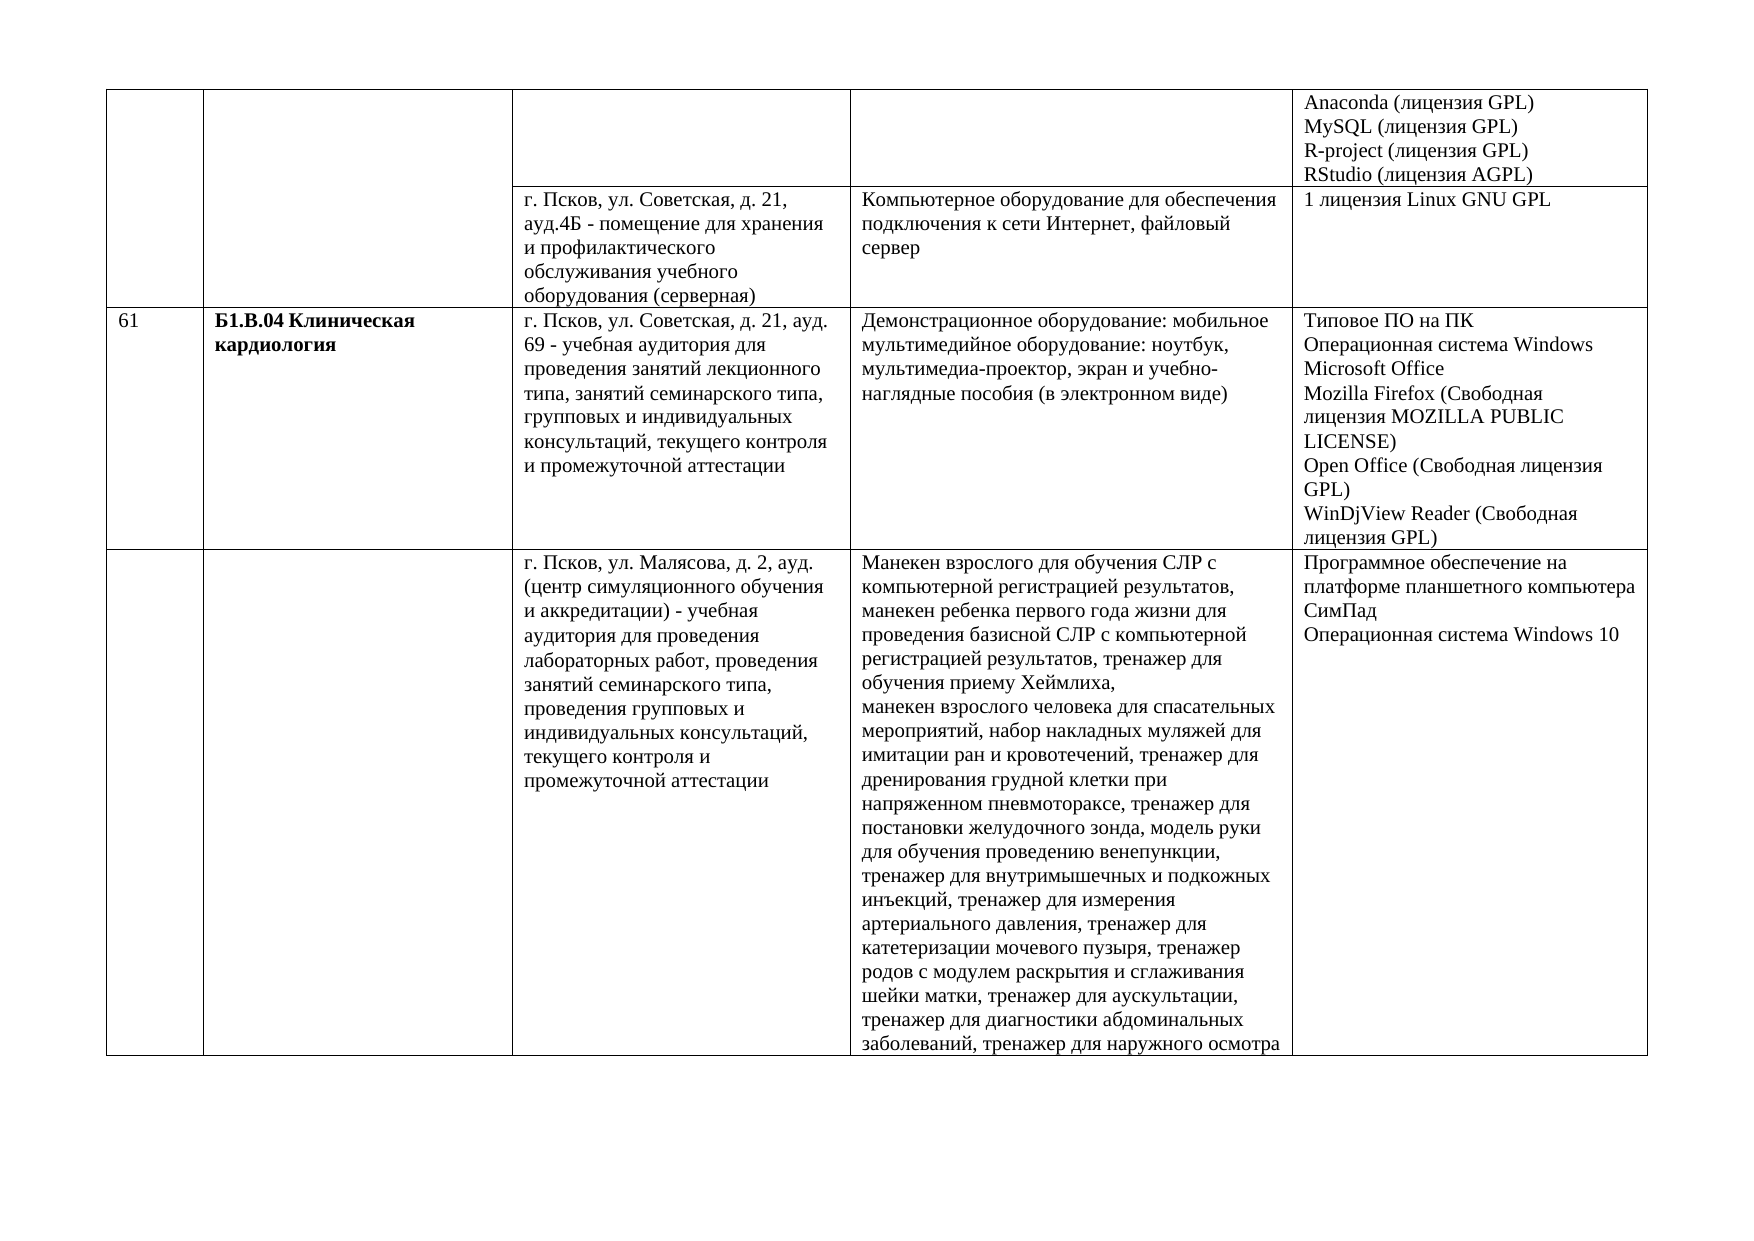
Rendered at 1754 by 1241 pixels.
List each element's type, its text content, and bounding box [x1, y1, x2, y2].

table_cell 61 [107, 308, 203, 549]
table_cell [107, 550, 203, 1055]
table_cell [1293, 550, 1647, 1055]
table_cell Типовое ПО на ПК Операционная система Windows Microsoft Office Mozilla Firefox (Свободная лицензия MOZILLA PUBLIC LICENSE) Open Office (Свободная лицензия GPL) WinDjView Reader (Свободная лицензия GPL) [1293, 308, 1647, 549]
table_cell Б1.В.04 Клиническая кардиология [204, 308, 512, 549]
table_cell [513, 550, 850, 1055]
table_cell [204, 550, 512, 1055]
table_cell г. Псков, ул. Советская, д. 21, ауд. 69 - учебная аудитория для проведения занятий лекционного типа, занятий семинарского типа, групповых и индивидуальных консультаций, текущего контроля и промежуточной аттестации [513, 308, 850, 549]
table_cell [1293, 90, 1647, 186]
table_cell 1 лицензия Linux GNU GPL [1293, 187, 1647, 307]
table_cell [513, 90, 850, 186]
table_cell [851, 550, 1292, 1055]
table_cell Демонстрационное оборудование: мобильное мультимедийное оборудование: ноутбук, мультимедиа-проектор, экран и учебно-наглядные пособия (в электронном виде) [851, 308, 1292, 549]
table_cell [851, 90, 1292, 186]
table_cell Компьютерное оборудование для обеспечения подключения к сети Интернет, файловый сервер [851, 187, 1292, 307]
table_cell г. Псков, ул. Советская, д. 21, ауд.4Б - помещение для хранения и профилактического обслуживания учебного оборудования (серверная) [513, 187, 850, 307]
